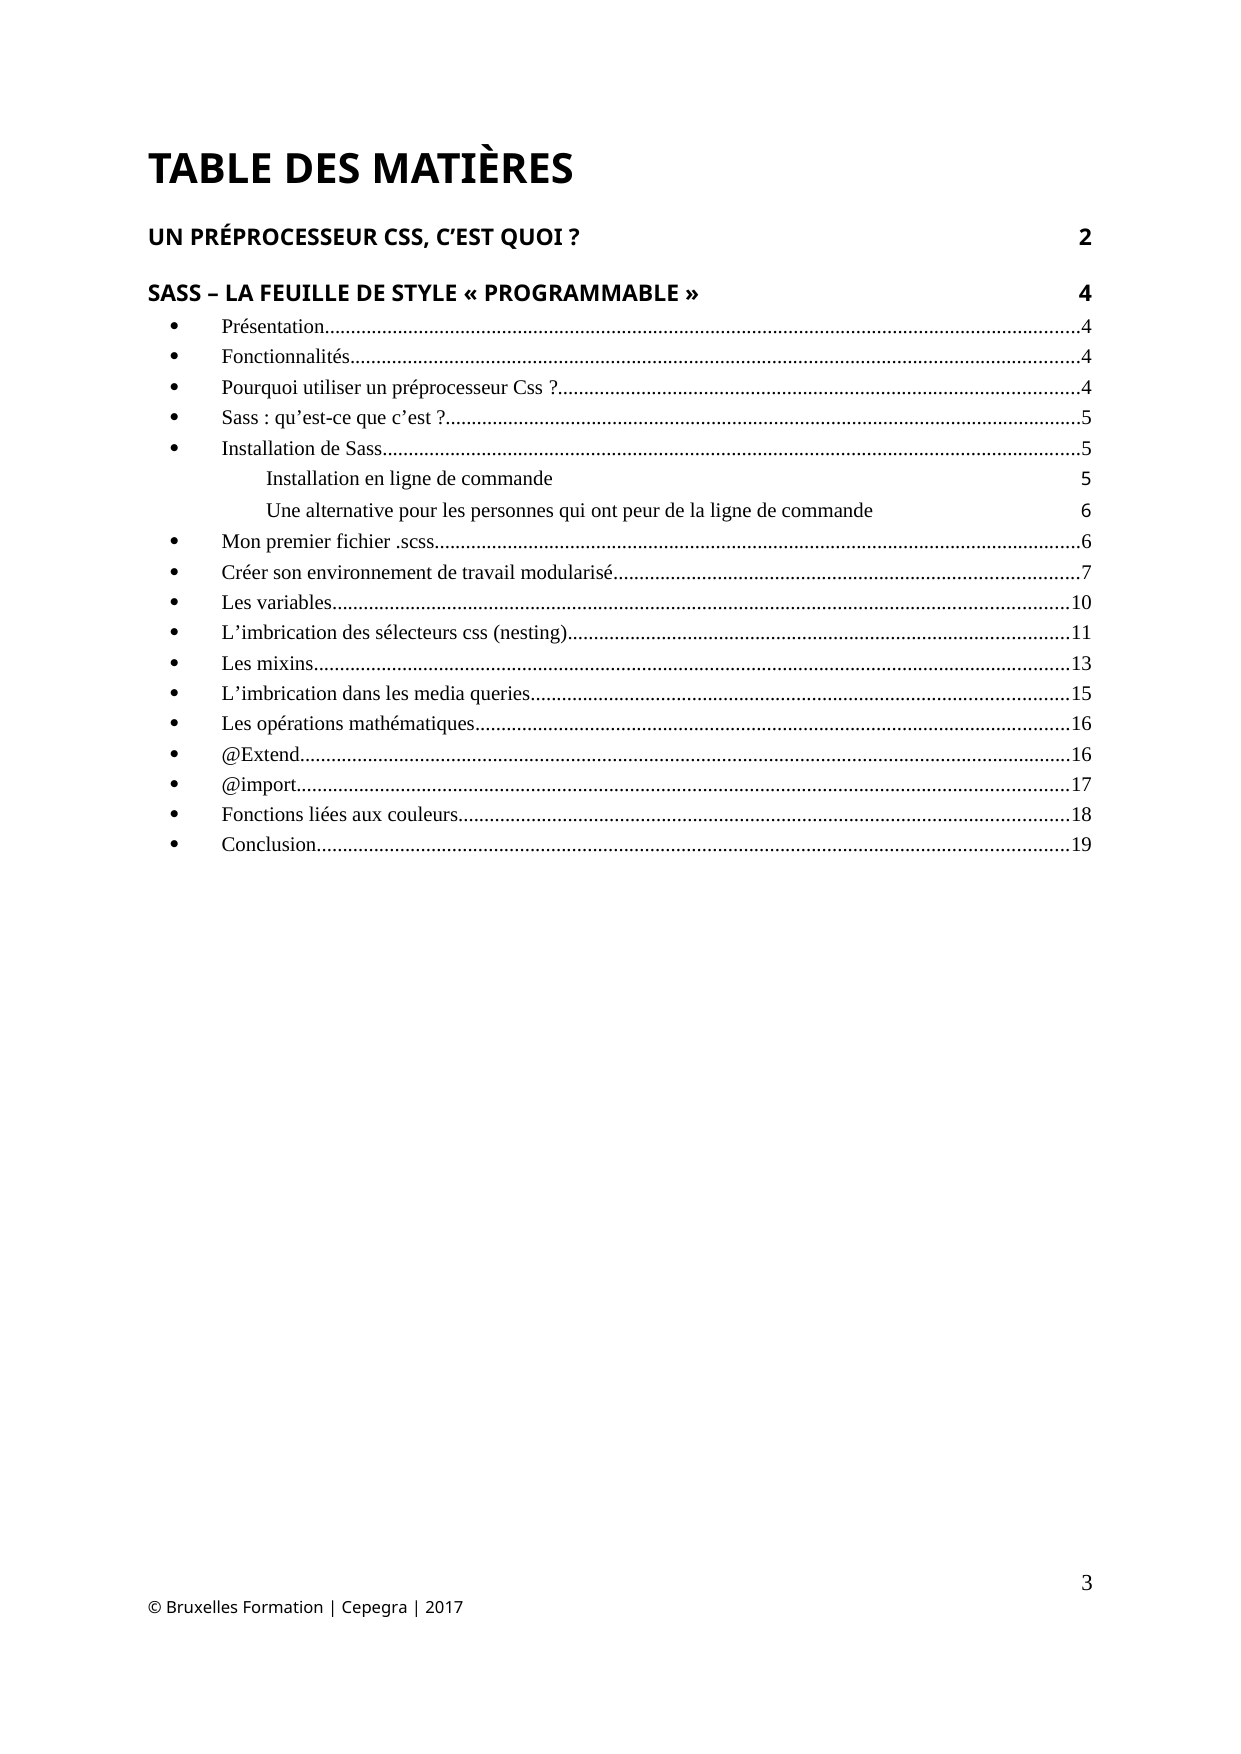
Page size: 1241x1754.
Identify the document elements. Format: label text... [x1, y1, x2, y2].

text Sass – La feuille de style « programmable » 4 [148, 277, 1093, 308]
text  Présentation 4 [171, 314, 1093, 338]
text  L’imbrication des sélecteurs css (nesting) 11 [171, 620, 1093, 644]
text  Sass : qu’est-ce que c’est ? 5 [171, 405, 1093, 429]
text Une alternative pour les personnes qui ont peur de la ligne de commande 6 [266, 497, 1093, 523]
text  L’imbrication dans les media queries 15 [171, 681, 1093, 705]
text  Conclusion 19 [171, 832, 1093, 856]
text  Installation de Sass 5 [171, 435, 1093, 459]
text  @Extend 16 [171, 741, 1093, 766]
text Un préprocesseur CSS, c’est quoi ? 2 [148, 220, 1093, 252]
text Installation en ligne de commande 5 [266, 466, 1093, 491]
text  Les opérations mathématiques 16 [171, 711, 1093, 735]
text  Pourquoi utiliser un préprocesseur Css ? 4 [171, 375, 1093, 399]
text  Créer son environnement de travail modularisé 7 [171, 559, 1093, 584]
text Table des matières [148, 139, 1093, 195]
text  @import 17 [171, 772, 1093, 796]
text  Les mixins 13 [171, 651, 1093, 674]
text  Les variables 10 [171, 590, 1093, 614]
text  Mon premier fichier .scss 6 [171, 529, 1093, 553]
text  Fonctions liées aux couleurs 18 [171, 802, 1093, 826]
text  Fonctionnalités 4 [171, 344, 1093, 368]
